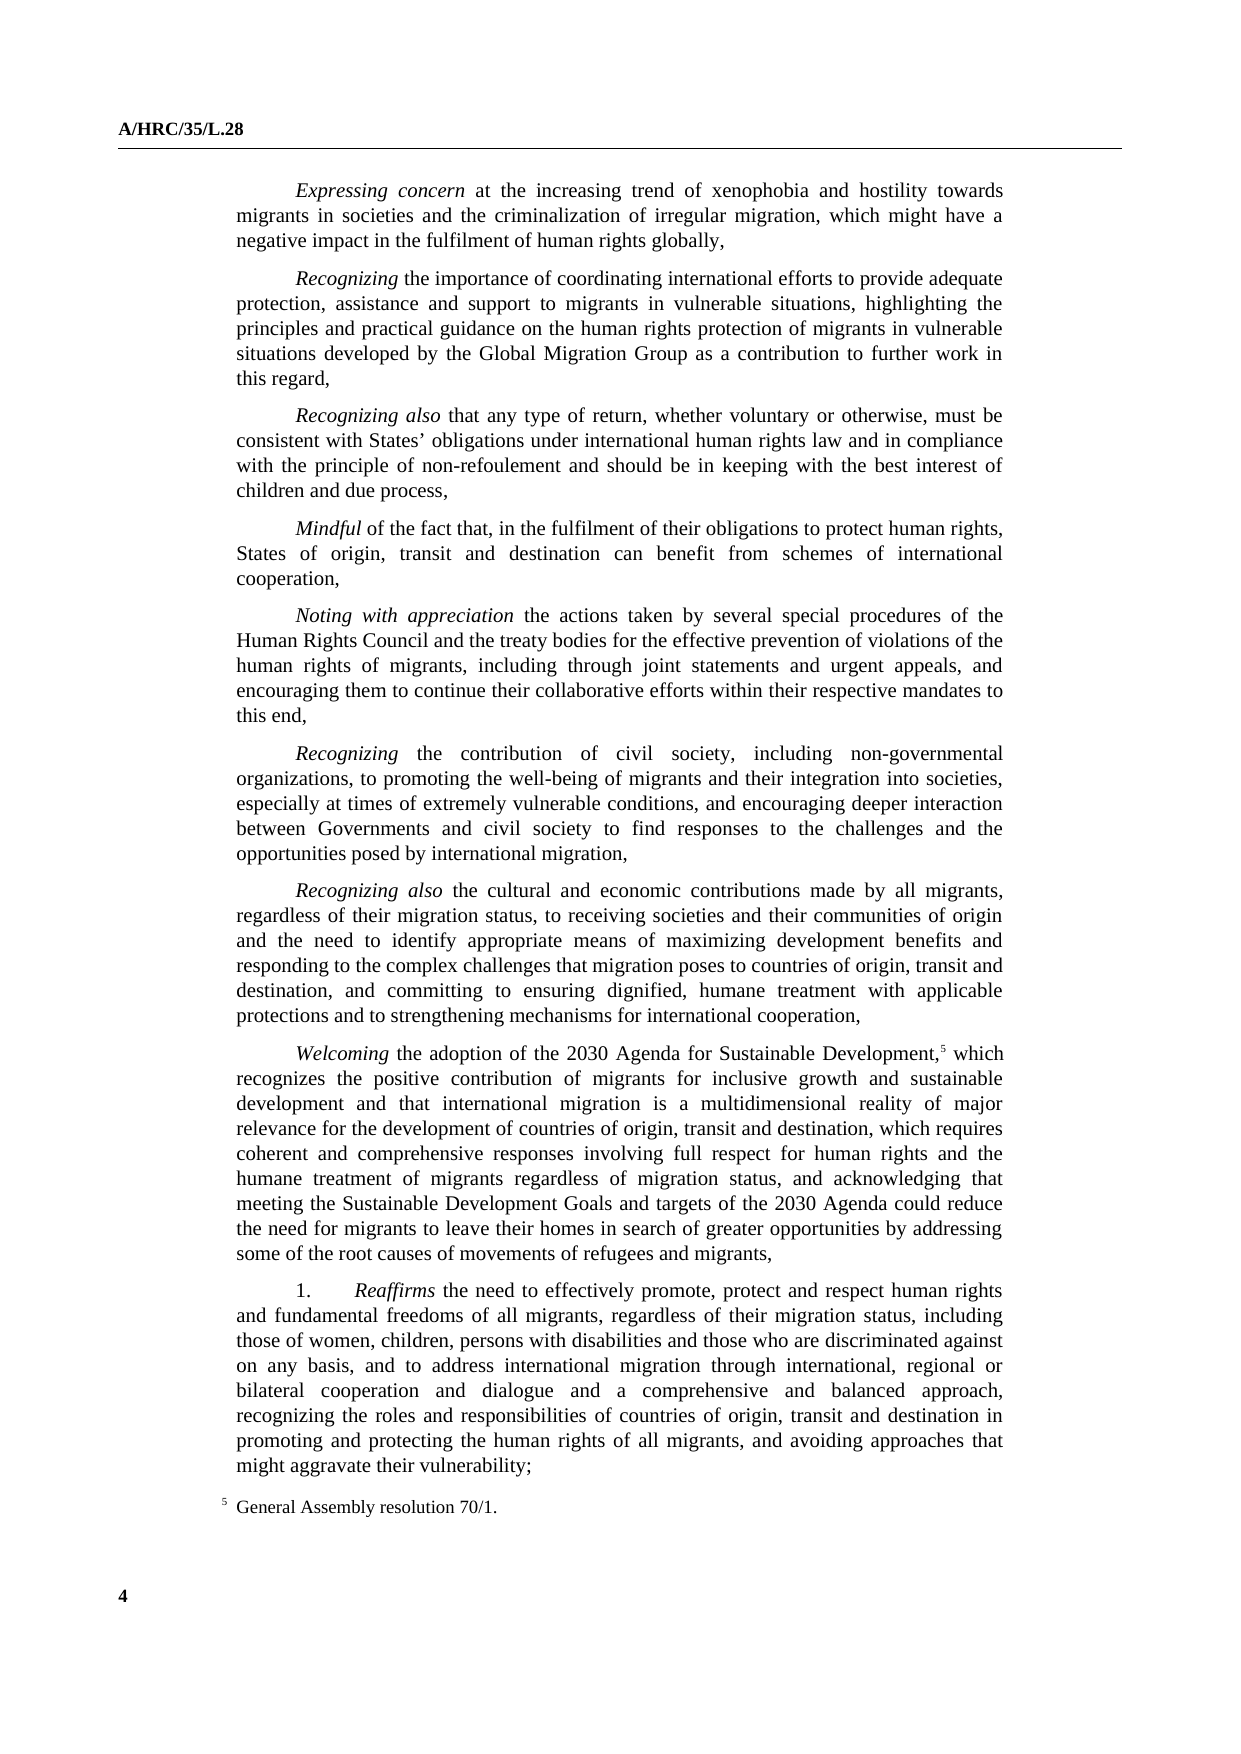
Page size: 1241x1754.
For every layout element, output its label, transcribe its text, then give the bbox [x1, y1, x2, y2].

text Expressing concern at the increasing trend of xenophobia and hostility towards migrants in societies and the criminalization of irregular migration, which might have a negative impact in the fulfilment of human rights globally, [236, 177, 1004, 252]
text 1. Reaffirms the need to effectively promote, protect and respect human rights and fundamental freedoms of all migrants, regardless of their migration status, including those of women, children, persons with disabilities and those who are discriminated against on any basis, and to address international migration through international, regional or bilateral cooperation and dialogue and a comprehensive and balanced approach, recognizing the roles and responsibilities of countries of origin, transit and destination in promoting and protecting the human rights of all migrants, and avoiding approaches that might aggravate their vulnerability; [236, 1277, 1004, 1477]
text Recognizing the importance of coordinating international efforts to provide adequate protection, assistance and support to migrants in vulnerable situations, highlighting the principles and practical guidance on the human rights protection of migrants in vulnerable situations developed by the Global Migration Group as a contribution to further work in this regard, [236, 265, 1004, 390]
text Mindful of the fact that, in the fulfilment of their obligations to protect human rights, States of origin, transit and destination can benefit from schemes of international cooperation, [236, 515, 1004, 590]
text Noting with appreciation the actions taken by several special procedures of the Human Rights Council and the treaty bodies for the effective prevention of violations of the human rights of migrants, including through joint statements and urgent appeals, and encouraging them to continue their collaborative efforts within their respective mandates to this end, [236, 602, 1004, 727]
text Welcoming the adoption of the 2030 Agenda for Sustainable Development, which recognizes the positive contribution of migrants for inclusive growth and sustainable development and that international migration is a multidimensional reality of major relevance for the development of countries of origin, transit and destination, which requires coherent and comprehensive responses involving full respect for human rights and the humane treatment of migrants regardless of migration status, and acknowledging that meeting the Sustainable Development Goals and targets of the 2030 Agenda could reduce the need for migrants to leave their homes in search of greater opportunities by addressing some of the root causes of movements of refugees and migrants, [236, 1040, 1004, 1265]
text Recognizing also the cultural and economic contributions made by all migrants, regardless of their migration status, to receiving societies and their communities of origin and the need to identify appropriate means of maximizing development benefits and responding to the complex challenges that migration poses to countries of origin, transit and destination, and committing to ensuring dignified, humane treatment with applicable protections and to strengthening mechanisms for international cooperation, [236, 877, 1004, 1027]
text Recognizing the contribution of civil society, including non-governmental organizations, to promoting the well-being of migrants and their integration into societies, especially at times of extremely vulnerable conditions, and encouraging deeper interaction between Governments and civil society to find responses to the challenges and the opportunities posed by international migration, [236, 740, 1004, 865]
text Recognizing also that any type of return, whether voluntary or otherwise, must be consistent with States’ obligations under international human rights law and in compliance with the principle of non-refoulement and should be in keeping with the best interest of children and due process, [236, 402, 1004, 502]
